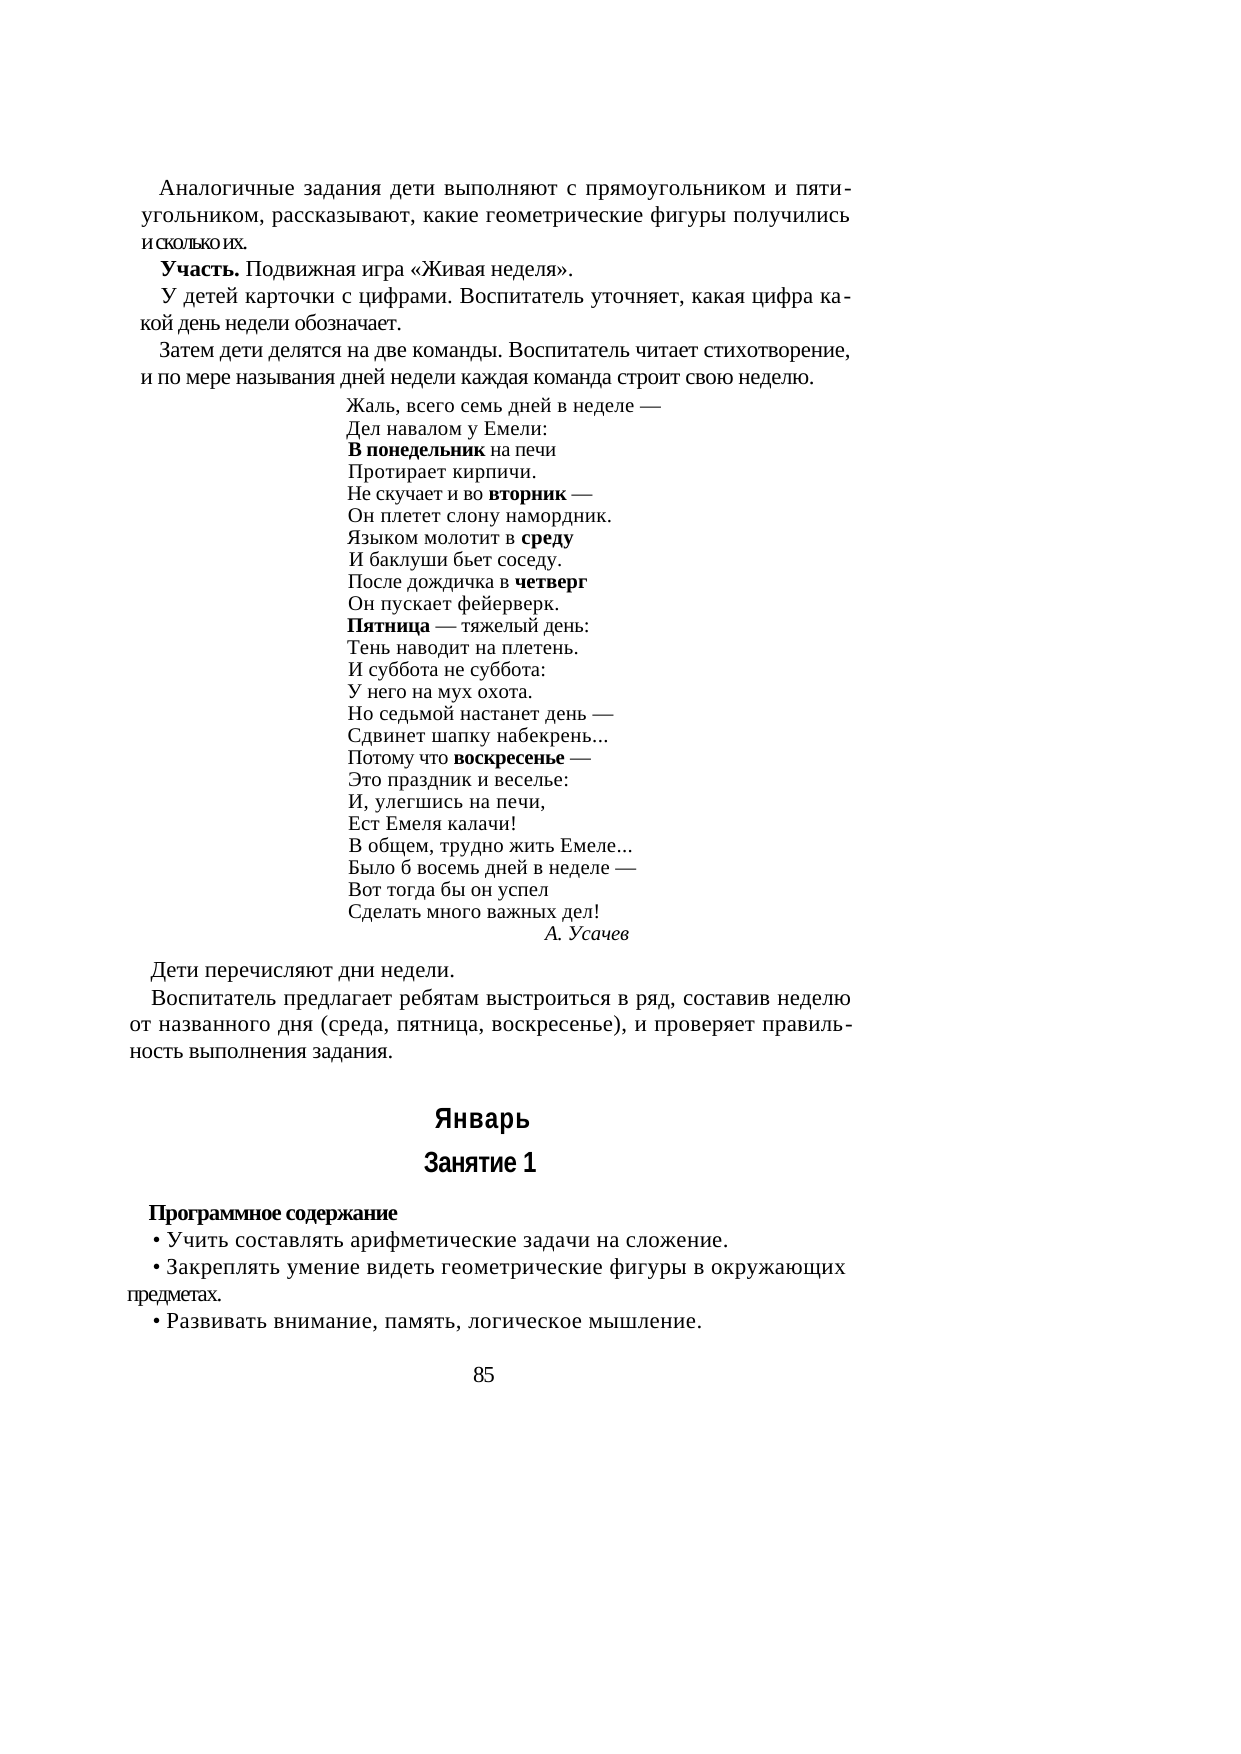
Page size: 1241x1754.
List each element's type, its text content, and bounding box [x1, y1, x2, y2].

text У детей карточки с цифрами. Воспитатель уточняет, какая цифра какой день недели обозначает. [140, 282, 851, 336]
text Было б восемь дней в неделе — [348, 857, 854, 879]
text Сделать много важных дел! [95, 901, 853, 923]
text Языком молотит в среду [347, 527, 854, 549]
text Вот тогда бы он успел [348, 879, 854, 901]
text Затем дети делятся на две команды. Воспитатель читает стихотворение, и по мере называния дней недели каждая команда строит свою неделю. [140, 336, 851, 390]
text Программное содержание [148, 1199, 854, 1226]
text Занятие 1 [107, 1145, 854, 1179]
list Учить составлять арифметические задачи на сложение. [152, 1226, 854, 1253]
text Это праздник и веселье: [348, 769, 854, 791]
text Жаль, всего семь дней в неделе — [346, 390, 854, 417]
text Он плетет слону намордник. [106, 505, 854, 527]
text Потому что воскресенье — [95, 747, 843, 769]
text Тень наводит на плетень. [347, 637, 854, 659]
text Участь. Подвижная игра «Живая неделя». [160, 255, 854, 282]
text И, улегшись на печи, [348, 791, 854, 813]
text 85 [115, 1361, 854, 1388]
text Январь [111, 1101, 854, 1134]
text И баклуши бьет соседу. [349, 549, 854, 571]
text Воспитатель предлагает ребятам выстроиться в ряд, составив неделю от названного дня (среда, пятница, воскресенье), и проверяет правильность выполнения задания. [129, 983, 852, 1064]
list Закреплять умение видеть геометрические фигуры в окружающих предметах. [127, 1253, 854, 1307]
text У него на мух охота. [347, 681, 854, 703]
list Развивать внимание, память, логическое мышление. [152, 1307, 854, 1334]
text Дети перечисляют дни недели. [150, 956, 854, 983]
text Дел навалом у Емели: [346, 417, 854, 439]
text Аналогичные задания дети выполняют с прямоугольником и пятиугольником, рассказывают, какие геометрические фигуры получились и сколько их. [141, 174, 851, 255]
text Протирает кирпичи. [348, 461, 854, 483]
text Но седьмой настанет день — [107, 703, 854, 725]
text После дождичка в четверг [95, 571, 840, 593]
text И суббота не суббота: [348, 659, 854, 681]
text Пятница — тяжелый день: [95, 615, 841, 637]
text Он пускает фейерверк. [348, 593, 854, 615]
text А. Усачев [545, 923, 854, 945]
text Сдвинет шапку набекрень... [102, 725, 854, 747]
text Ест Емеля калачи! [348, 813, 854, 835]
text Не скучает и во вторник — [95, 483, 844, 505]
text В понедельник на печи [348, 439, 854, 461]
text В общем, трудно жить Емеле... [348, 835, 854, 857]
